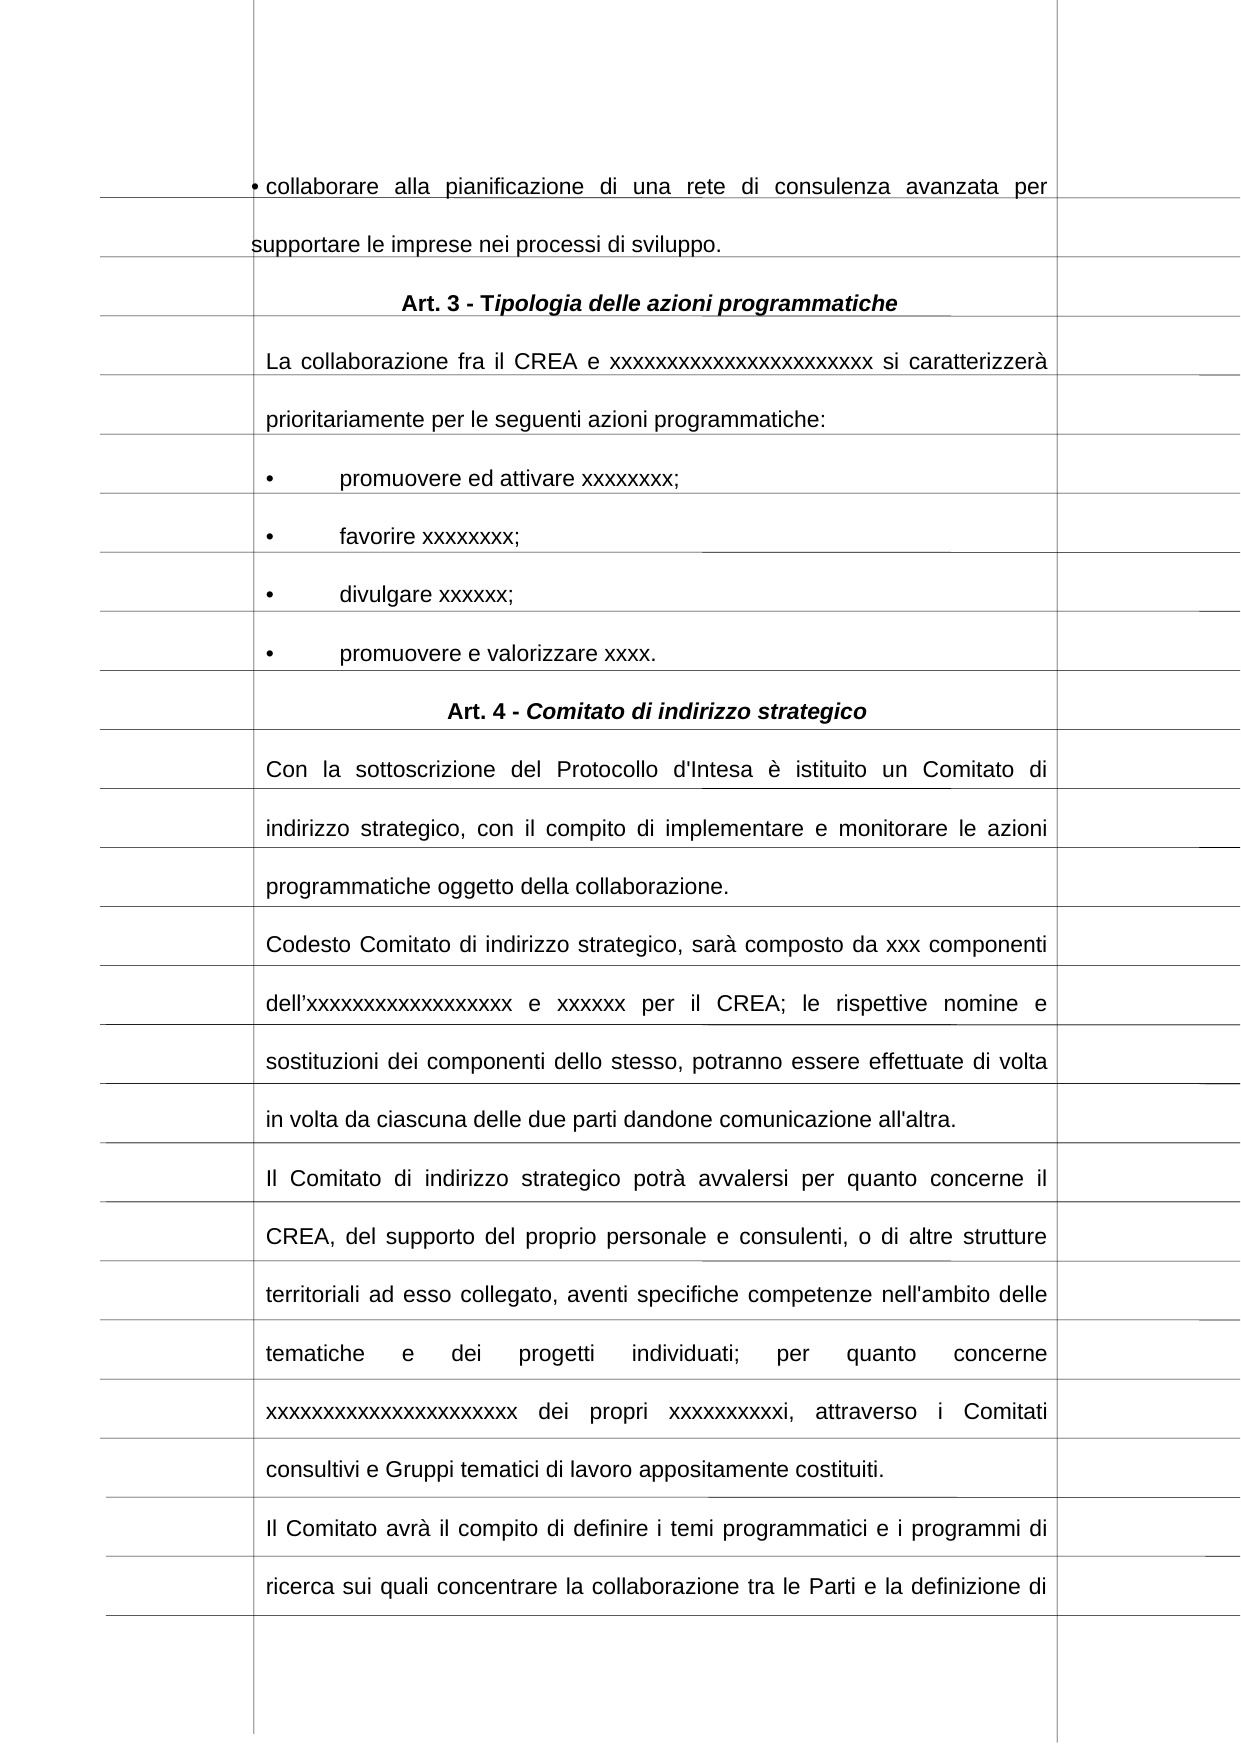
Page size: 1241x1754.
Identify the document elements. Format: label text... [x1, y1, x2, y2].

text Il Comitato di indirizzo strategico potrà avvalersi per quanto concerne il CREA, del supporto del proprio personale e consulenti, o di altre strutture territoriali ad esso collegato, aventi specifiche competenze nell'ambito delle tematiche e dei progetti individuati; per quanto concerne xxxxxxxxxxxxxxxxxxxxxx dei propri xxxxxxxxxxi, attraverso i Comitati consultivi e Gruppi tematici di lavoro appositamente costituiti. [266, 1139, 1048, 1489]
text Codesto Comitato di indirizzo strategico, sarà composto da xxx componenti dell’xxxxxxxxxxxxxxxxxx e xxxxxx per il CREA; le rispettive nomine e sostituzioni dei componenti dello stesso, potranno essere effettuate di volta in volta da ciascuna delle due parti dandone comunicazione all'altra. [266, 906, 1048, 1139]
text Art. 3 - Tipologia delle azioni programmatiche [251, 264, 1048, 323]
text Art. 4 - Comitato di indirizzo strategico [266, 673, 1048, 731]
text • divulgare xxxxxx; [266, 556, 1048, 614]
text La collaborazione fra il CREA e xxxxxxxxxxxxxxxxxxxxxxx si caratterizzerà prioritariamente per le seguenti azioni programmatiche: [266, 323, 1048, 439]
text • promuovere e valorizzare xxxx. [266, 614, 1048, 673]
text • promuovere ed attivare xxxxxxxx; [266, 439, 1048, 498]
text Con la sottoscrizione del Protocollo d'Intesa è istituito un Comitato di indirizzo strategico, con il compito di implementare e monitorare le azioni programmatiche oggetto della collaborazione. [266, 731, 1048, 906]
text • collaborare alla pianificazione di una rete di consulenza avanzata per supportare le imprese nei processi di sviluppo. [251, 148, 1048, 264]
text • favorire xxxxxxxx; [266, 498, 1048, 556]
